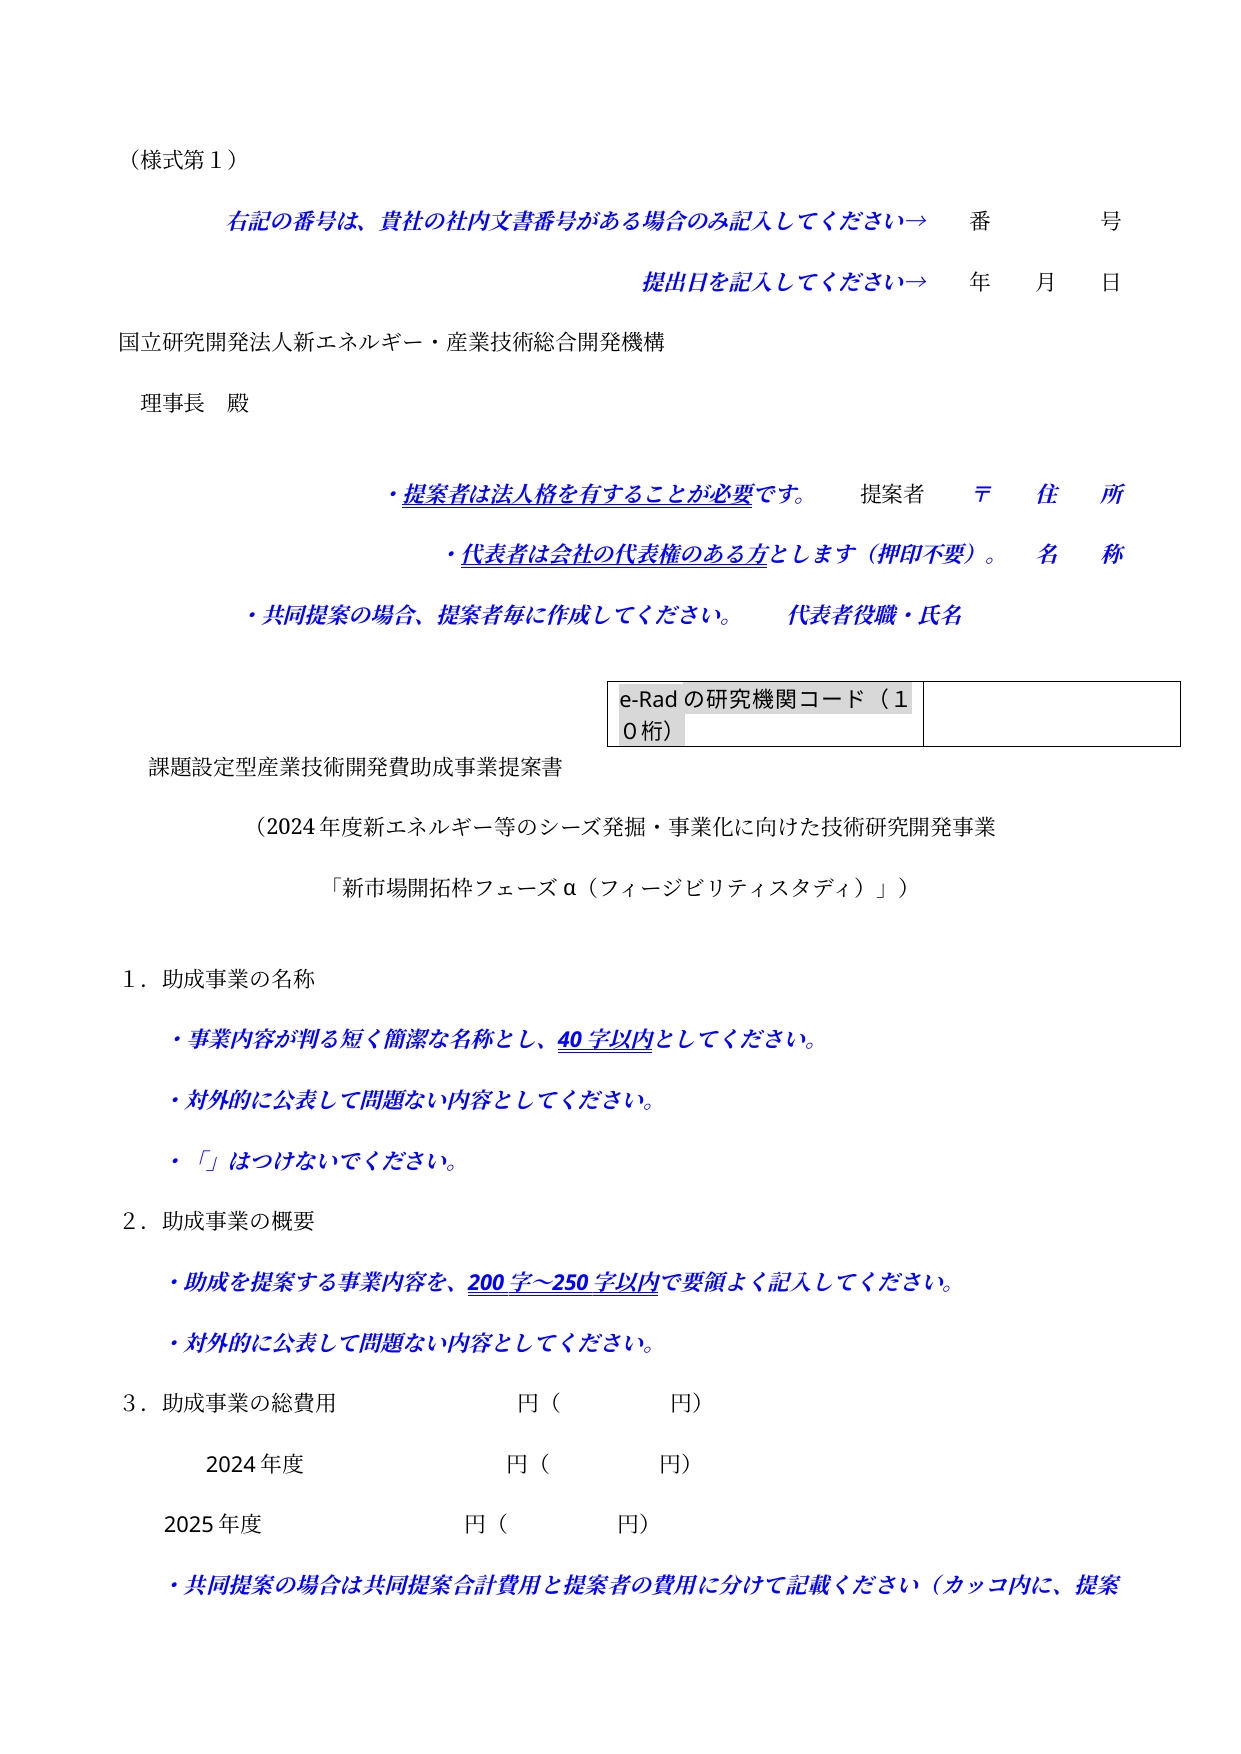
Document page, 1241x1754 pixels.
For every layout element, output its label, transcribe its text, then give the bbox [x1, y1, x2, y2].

text 提出日を記入してください→ 年 月 日 [118, 250, 1122, 311]
subtitle １．助成事業の名称 [118, 947, 1122, 1008]
text ・助成を提案する事業内容を、200字～250字以内で要領よく記入してください。 [162, 1251, 1122, 1311]
text ・対外的に公表して問題ない内容としてください。 [118, 1069, 1122, 1129]
text 2024年度 円（ 円） [118, 1432, 1122, 1493]
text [161, 1554, 1122, 1614]
text ２．助成事業の概要 [118, 1190, 1122, 1251]
text ・対外的に公表して問題ない内容としてください。 [162, 1311, 1122, 1372]
table_header e-Radの研究機関コード（１０桁） [608, 682, 683, 746]
table_header e-Radの研究機関コード（１０桁） [685, 682, 923, 746]
table_header [924, 682, 1180, 746]
text 国立研究開発法人新エネルギー・産業技術総合開発機構 [118, 311, 1122, 372]
text ３．助成事業の総費用 円（ 円） [118, 1372, 1122, 1432]
text 2025年度 円（ 円） [118, 1493, 1122, 1554]
text ・共同提案の場合、提案者毎に作成してください。 代表者役職・氏名 [118, 584, 1078, 644]
text ・提案者は法人格を有することが必要です。 提案者 〒 住 所 [118, 462, 1122, 523]
text ・「」はつけないでください。 [118, 1129, 1122, 1190]
text ・代表者は会社の代表権のある方とします（押印不要）。 名 称 [118, 523, 1122, 584]
subtitle 「新市場開拓枠フェーズα（フィージビリティスタディ）」） [118, 857, 1122, 917]
text （様式第１） [118, 129, 1122, 190]
subtitle （2024年度新エネルギー等のシーズ発掘・事業化に向けた技術研究開発事業 [118, 796, 1122, 857]
text 理事長 殿 [118, 372, 1122, 432]
text ・事業内容が判る短く簡潔な名称とし、40字以内としてください。 [164, 1008, 1122, 1069]
text 右記の番号は、貴社の社内文書番号がある場合のみ記入してください→ 番 号 [118, 190, 1122, 250]
subtitle 課題設定型産業技術開発費助成事業提案書 [118, 735, 1122, 796]
